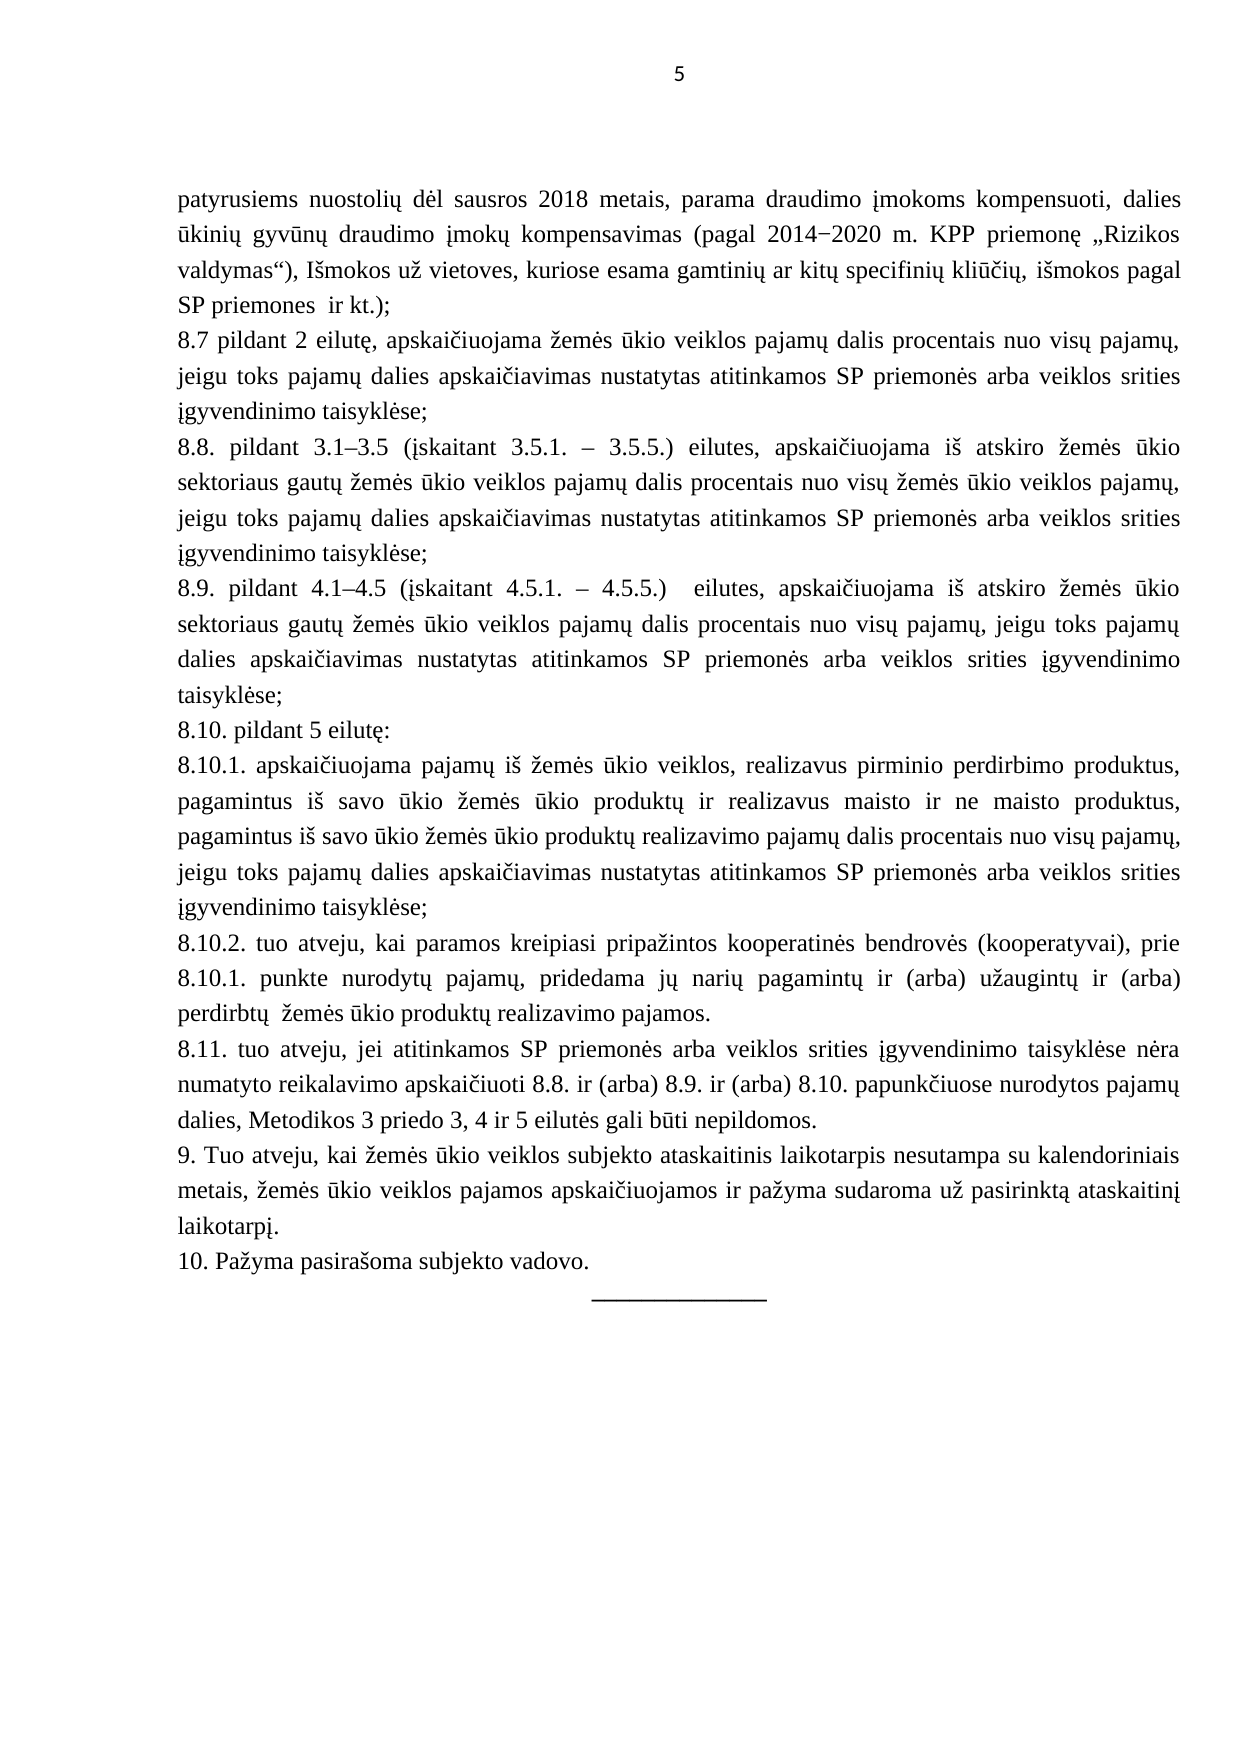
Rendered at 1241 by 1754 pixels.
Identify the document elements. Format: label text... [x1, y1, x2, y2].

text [177, 177, 1181, 319]
text 8.11. tuo atveju, jei atitinkamos SP priemonės arba veiklos srities įgyvendinimo taisyklėse nėra numatyto reikalavimo apskaičiuoti 8.8. ir (arba) 8.9. ir (arba) 8.10. papunkčiuose nurodytos pajamų dalies, Metodikos 3 priedo 3, 4 ir 5 eilutės gali būti nepildomos. [177, 1027, 1181, 1133]
text 8.10.2. tuo atveju, kai paramos kreipiasi pripažintos kooperatinės bendrovės (kooperatyvai), prie 8.10.1. punkte nurodytų pajamų, pridedama jų narių pagamintų ir (arba) užaugintų ir (arba) perdirbtų žemės ūkio produktų realizavimo pajamos. [177, 921, 1181, 1027]
text 8.9. pildant 4.1–4.5 (įskaitant 4.5.1. – 4.5.5.) eilutes, apskaičiuojama iš atskiro žemės ūkio sektoriaus gautų žemės ūkio veiklos pajamų dalis procentais nuo visų pajamų, jeigu toks pajamų dalies apskaičiavimas nustatytas atitinkamos SP priemonės arba veiklos srities įgyvendinimo taisyklėse; [177, 567, 1181, 708]
text 8.10. pildant 5 eilutę: [177, 708, 1181, 744]
text 8.10.1. apskaičiuojama pajamų iš žemės ūkio veiklos, realizavus pirminio perdirbimo produktus, pagamintus iš savo ūkio žemės ūkio produktų ir realizavus maisto ir ne maisto produktus, pagamintus iš savo ūkio žemės ūkio produktų realizavimo pajamų dalis procentais nuo visų pajamų, jeigu toks pajamų dalies apskaičiavimas nustatytas atitinkamos SP priemonės arba veiklos srities įgyvendinimo taisyklėse; [177, 744, 1181, 921]
text ______________ [177, 1275, 1181, 1304]
text 8.7 pildant 2 eilutę, apskaičiuojama žemės ūkio veiklos pajamų dalis procentais nuo visų pajamų, jeigu toks pajamų dalies apskaičiavimas nustatytas atitinkamos SP priemonės arba veiklos srities įgyvendinimo taisyklėse; [177, 319, 1181, 425]
text 9. Tuo atveju, kai žemės ūkio veiklos subjekto ataskaitinis laikotarpis nesutampa su kalendoriniais metais, žemės ūkio veiklos pajamos apskaičiuojamos ir pažyma sudaroma už pasirinktą ataskaitinį laikotarpį. [177, 1133, 1181, 1240]
text 10. Pažyma pasirašoma subjekto vadovo. [177, 1240, 1181, 1275]
text 8.8. pildant 3.1–3.5 (įskaitant 3.5.1. – 3.5.5.) eilutes, apskaičiuojama iš atskiro žemės ūkio sektoriaus gautų žemės ūkio veiklos pajamų dalis procentais nuo visų žemės ūkio veiklos pajamų, jeigu toks pajamų dalies apskaičiavimas nustatytas atitinkamos SP priemonės arba veiklos srities įgyvendinimo taisyklėse; [177, 425, 1181, 567]
